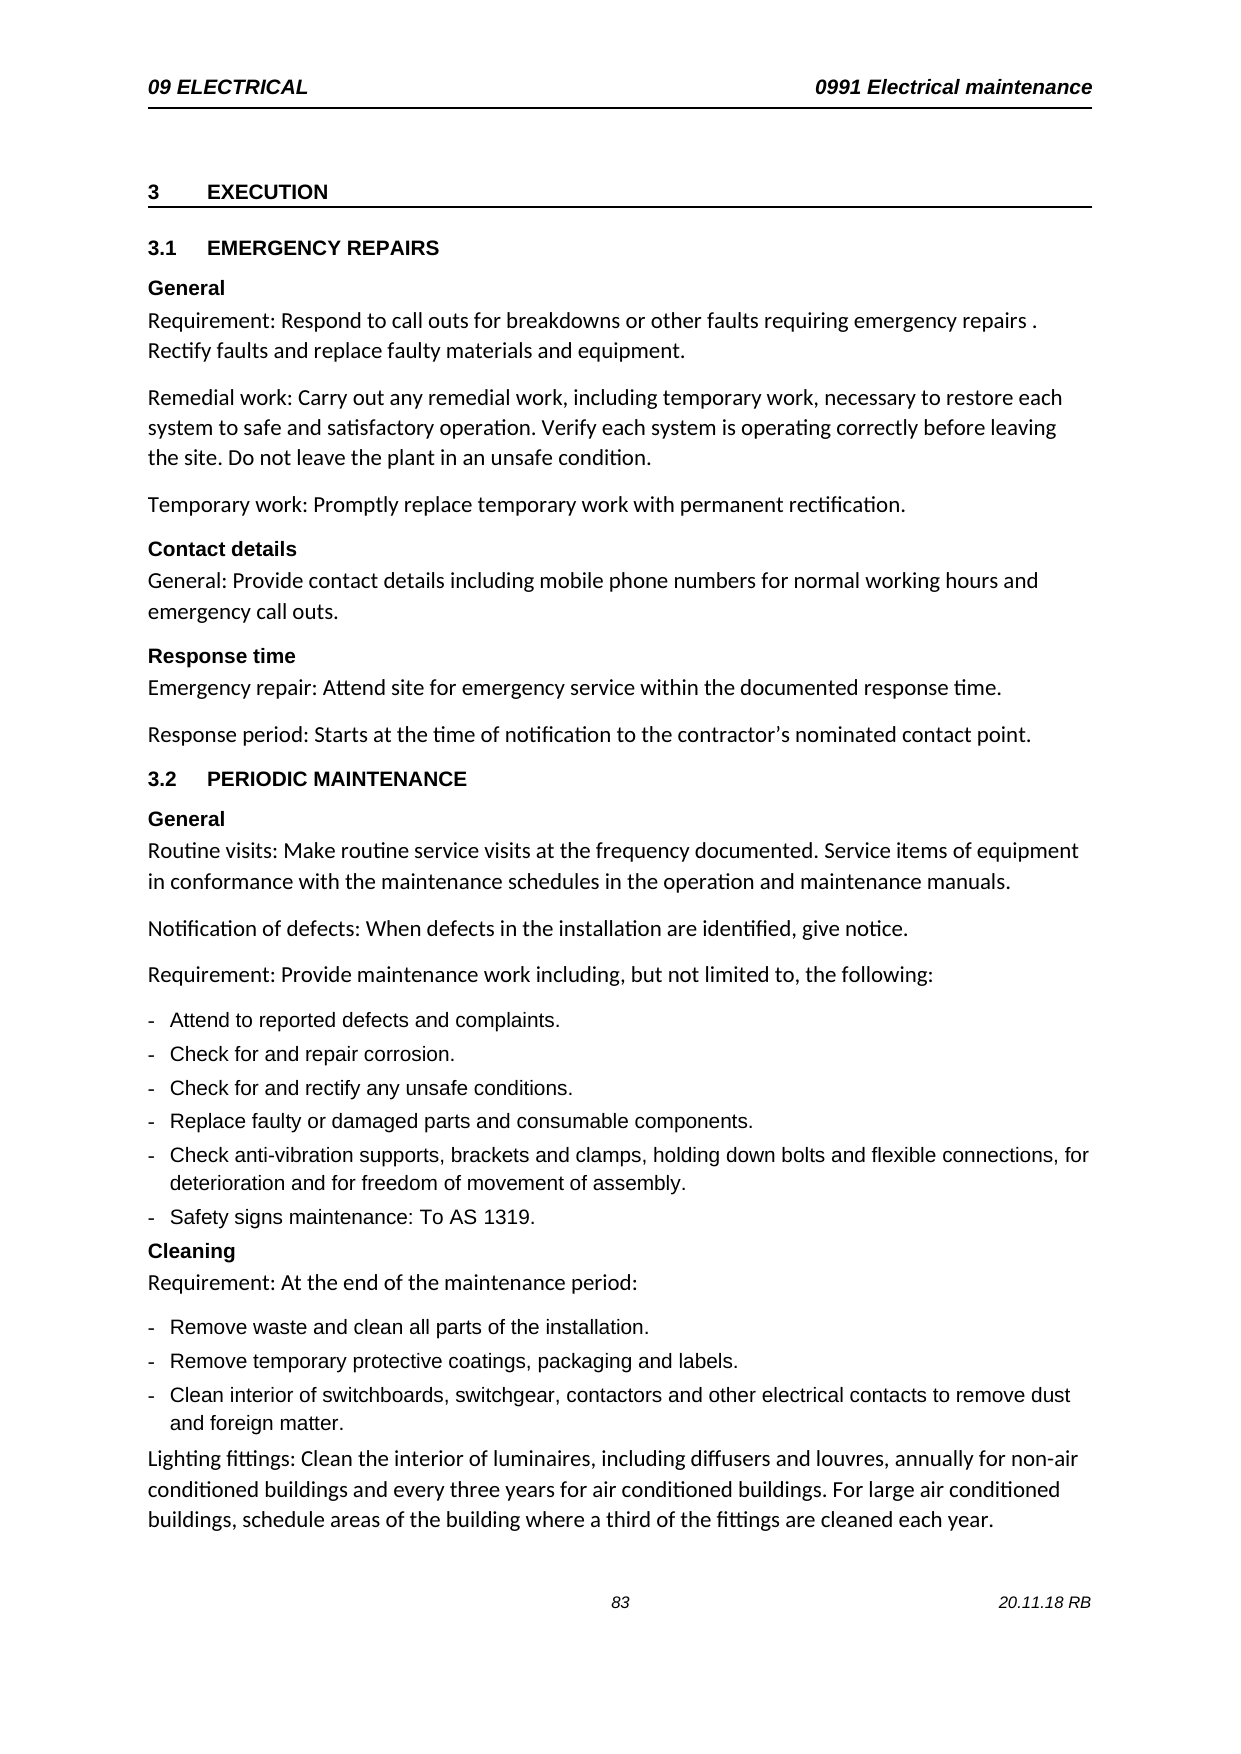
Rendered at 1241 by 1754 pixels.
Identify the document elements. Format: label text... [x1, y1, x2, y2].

text Remedial work: Carry out any remedial work, including temporary work, necessary to restore each system to safe and satisfactory operation. Verify each system is operating correctly before leaving the site. Do not leave the plant in an unsafe condition. [148, 383, 1092, 471]
text Remove temporary protective coatings, packaging and labels. [148, 1349, 1092, 1373]
subtitle Cleaning [148, 1239, 1092, 1263]
subtitle Execution [148, 180, 1092, 206]
text General: Provide contact details including mobile phone numbers for normal working hours and emergency call outs. [148, 567, 1092, 625]
text Clean interior of switchboards, switchgear, contactors and other electrical contacts to remove dust and foreign matter. [148, 1383, 1092, 1435]
text Response period: Starts at the time of notification to the contractor’s nominated contact point. [148, 720, 1092, 748]
subtitle General [148, 807, 1092, 831]
text Check for and repair corrosion. [148, 1041, 1092, 1066]
text Lighting fittings: Clean the interior of luminaires, including diffusers and louvres, annually for non-air conditioned buildings and every three years for air conditioned buildings. For large air conditioned buildings, schedule areas of the building where a third of the fittings are cleaned each year. [148, 1444, 1092, 1533]
text Remove waste and clean all parts of the installation. [148, 1315, 1092, 1339]
text Requirement: Respond to call outs for breakdowns or other faults requiring emergency repairs . Rectify faults and replace faulty materials and equipment. [148, 306, 1092, 364]
subtitle Periodic maintenance [148, 767, 1092, 791]
text Replace faulty or damaged parts and consumable components. [148, 1109, 1092, 1133]
text Routine visits: Make routine service visits at the frequency documented. Service items of equipment in conformance with the maintenance schedules in the operation and maintenance manuals. [148, 837, 1092, 895]
text Temporary work: Promptly replace temporary work with permanent rectification. [148, 490, 1092, 518]
subtitle General [148, 276, 1092, 300]
text Check for and rectify any unsafe conditions. [148, 1075, 1092, 1099]
text Requirement: At the end of the maintenance period: [148, 1268, 1092, 1296]
text Attend to reported defects and complaints. [148, 1007, 1092, 1032]
subtitle Contact details [148, 537, 1092, 561]
text Emergency repair: Attend site for emergency service within the documented response time. [148, 673, 1092, 701]
text Requirement: Provide maintenance work including, but not limited to, the following: [148, 961, 1092, 988]
text Check anti-vibration supports, brackets and clamps, holding down bolts and flexible connections, for deterioration and for freedom of movement of assembly. [148, 1143, 1092, 1195]
text Notification of defects: When defects in the installation are identified, give notice. [148, 914, 1092, 942]
subtitle Response time [148, 644, 1092, 668]
subtitle Emergency repairs [148, 236, 1092, 260]
text Safety signs maintenance: To AS 1319. [148, 1205, 1092, 1229]
